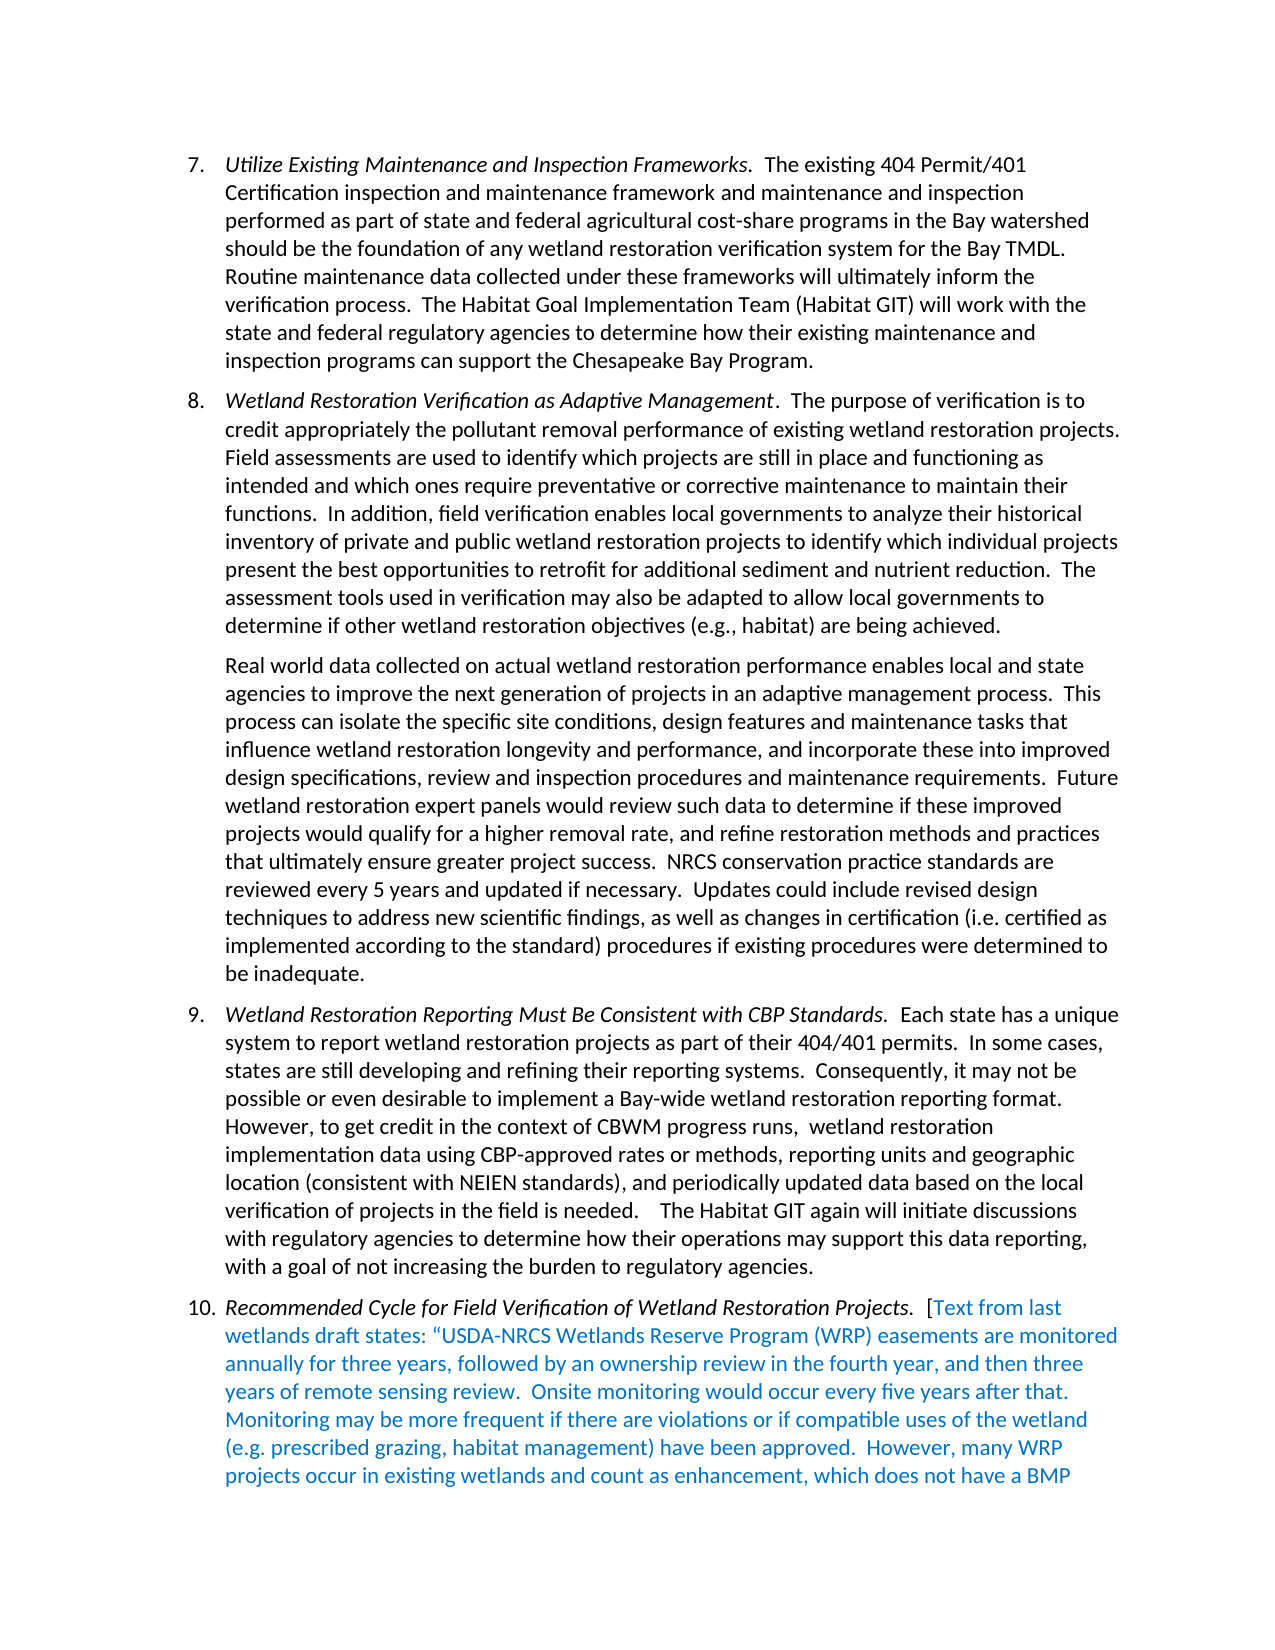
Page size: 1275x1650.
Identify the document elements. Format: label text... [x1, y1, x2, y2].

list Wetland Restoration Reporting Must Be Consistent with CBP Standards. Each state has a unique system to report wetland restoration projects as part of their 404/401 permits. In some cases, states are still developing and refining their reporting systems. Consequently, it may not be possible or even desirable to implement a Bay-wide wetland restoration reporting format. However, to get credit in the context of CBWM progress runs, wetland restoration implementation data using CBP-approved rates or methods, reporting units and geographic location (consistent with NEIEN standards), and periodically updated data based on the local verification of projects in the field is needed. The Habitat GIT again will initiate discussions with regulatory agencies to determine how their operations may support this data reporting, with a goal of not increasing the burden to regulatory agencies. [187, 1000, 1125, 1280]
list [187, 1293, 1125, 1489]
list Wetland Restoration Verification as Adaptive Management. The purpose of verification is to credit appropriately the pollutant removal performance of existing wetland restoration projects. Field assessments are used to identify which projects are still in place and functioning as intended and which ones require preventative or corrective maintenance to maintain their functions. In addition, field verification enables local governments to analyze their historical inventory of private and public wetland restoration projects to identify which individual projects present the best opportunities to retrofit for additional sediment and nutrient reduction. The assessment tools used in verification may also be adapted to allow local governments to determine if other wetland restoration objectives (e.g., habitat) are being achieved. [187, 387, 1125, 639]
list Utilize Existing Maintenance and Inspection Frameworks. The existing 404 Permit/401 Certification inspection and maintenance framework and maintenance and inspection performed as part of state and federal agricultural cost-share programs in the Bay watershed should be the foundation of any wetland restoration verification system for the Bay TMDL. Routine maintenance data collected under these frameworks will ultimately inform the verification process. The Habitat Goal Implementation Team (Habitat GIT) will work with the state and federal regulatory agencies to determine how their existing maintenance and inspection programs can support the Chesapeake Bay Program. [187, 150, 1125, 374]
text Real world data collected on actual wetland restoration performance enables local and state agencies to improve the next generation of projects in an adaptive management process. This process can isolate the specific site conditions, design features and maintenance tasks that influence wetland restoration longevity and performance, and incorporate these into improved design specifications, review and inspection procedures and maintenance requirements. Future wetland restoration expert panels would review such data to determine if these improved projects would qualify for a higher removal rate, and refine restoration methods and practices that ultimately ensure greater project success. NRCS conservation practice standards are reviewed every 5 years and updated if necessary. Updates could include revised design techniques to address new scientific findings, as well as changes in certification (i.e. certified as implemented according to the standard) procedures if existing procedures were determined to be inadequate. [225, 651, 1125, 988]
